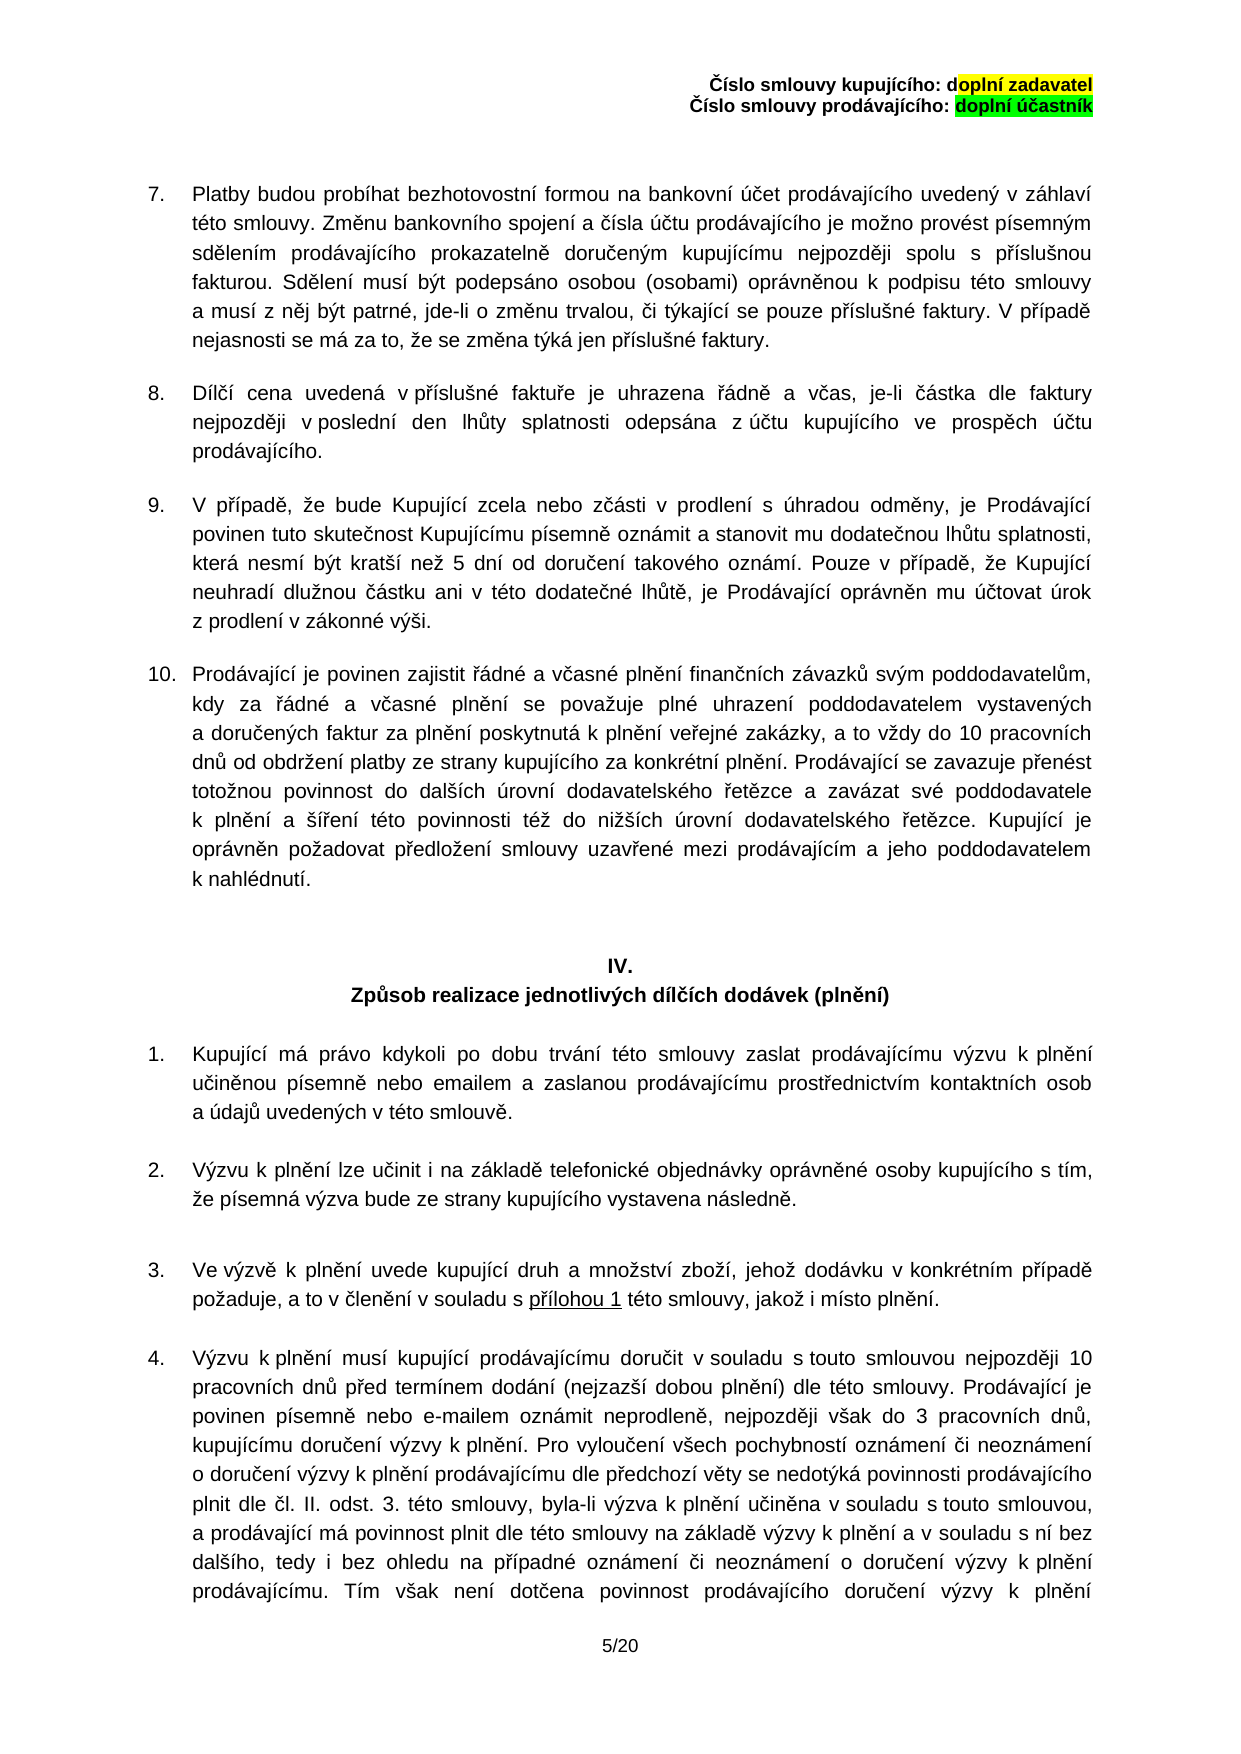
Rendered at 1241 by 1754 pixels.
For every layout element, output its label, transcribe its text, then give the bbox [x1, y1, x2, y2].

text IV. [148, 949, 1093, 978]
list Kupující má právo kdykoli po dobu trvání této smlouvy zaslat prodávajícímu výzvu k plnění učiněnou písemně nebo emailem a zaslanou prodávajícímu prostřednictvím kontaktních osob a údajů uvedených v této smlouvě. [148, 1036, 1093, 1124]
list Výzvu k plnění lze učinit i na základě telefonické objednávky oprávněné osoby kupujícího s tím, že písemná výzva bude ze strany kupujícího vystavena následně. [148, 1153, 1093, 1211]
list V případě, že bude Kupující zcela nebo zčásti v prodlení s úhradou odměny, je Prodávající povinen tuto skutečnost Kupujícímu písemně oznámit a stanovit mu dodatečnou lhůtu splatnosti, která nesmí být kratší než 5 dní od doručení takového oznámí. Pouze v případě, že Kupující neuhradí dlužnou částku ani v této dodatečné lhůtě, je Prodávající oprávněn mu účtovat úrok z prodlení v zákonné výši. [148, 487, 1093, 633]
list Ve výzvě k plnění uvede kupující druh a množství zboží, jehož dodávku v konkrétním případě požaduje, a to v členění v souladu s přílohou 1 této smlouvy, jakož i místo plnění. [148, 1253, 1093, 1311]
text Způsob realizace jednotlivých dílčích dodávek (plnění) [148, 978, 1093, 1007]
list Platby budou probíhat bezhotovostní formou na bankovní účet prodávajícího uvedený v záhlaví této smlouvy. Změnu bankovního spojení a čísla účtu prodávajícího je možno provést písemným sdělením prodávajícího prokazatelně doručeným kupujícímu nejpozději spolu s příslušnou fakturou. Sdělení musí být podepsáno osobou (osobami) oprávněnou k podpisu této smlouvy a musí z něj být patrné, jde-li o změnu trvalou, či týkající se pouze příslušné faktury. V případě nejasnosti se má za to, že se změna týká jen příslušné faktury. [148, 177, 1093, 352]
list Dílčí cena uvedená v příslušné faktuře je uhrazena řádně a včas, je-li částka dle faktury nejpozději v poslední den lhůty splatnosti odepsána z účtu kupujícího ve prospěch účtu prodávajícího. [148, 376, 1093, 463]
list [148, 1340, 1093, 1603]
list Prodávající je povinen zajistit řádné a včasné plnění finančních závazků svým poddodavatelům, kdy za řádné a včasné plnění se považuje plné uhrazení poddodavatelem vystavených a doručených faktur za plnění poskytnutá k plnění veřejné zakázky, a to vždy do 10 pracovních dnů od obdržení platby ze strany kupujícího za konkrétní plnění. Prodávající se zavazuje přenést totožnou povinnost do dalších úrovní dodavatelského řetězce a zavázat své poddodavatele k plnění a šíření této povinnosti též do nižších úrovní dodavatelského řetězce. Kupující je oprávněn požadovat předložení smlouvy uzavřené mezi prodávajícím a jeho poddodavatelem k nahlédnutí. [148, 657, 1093, 890]
